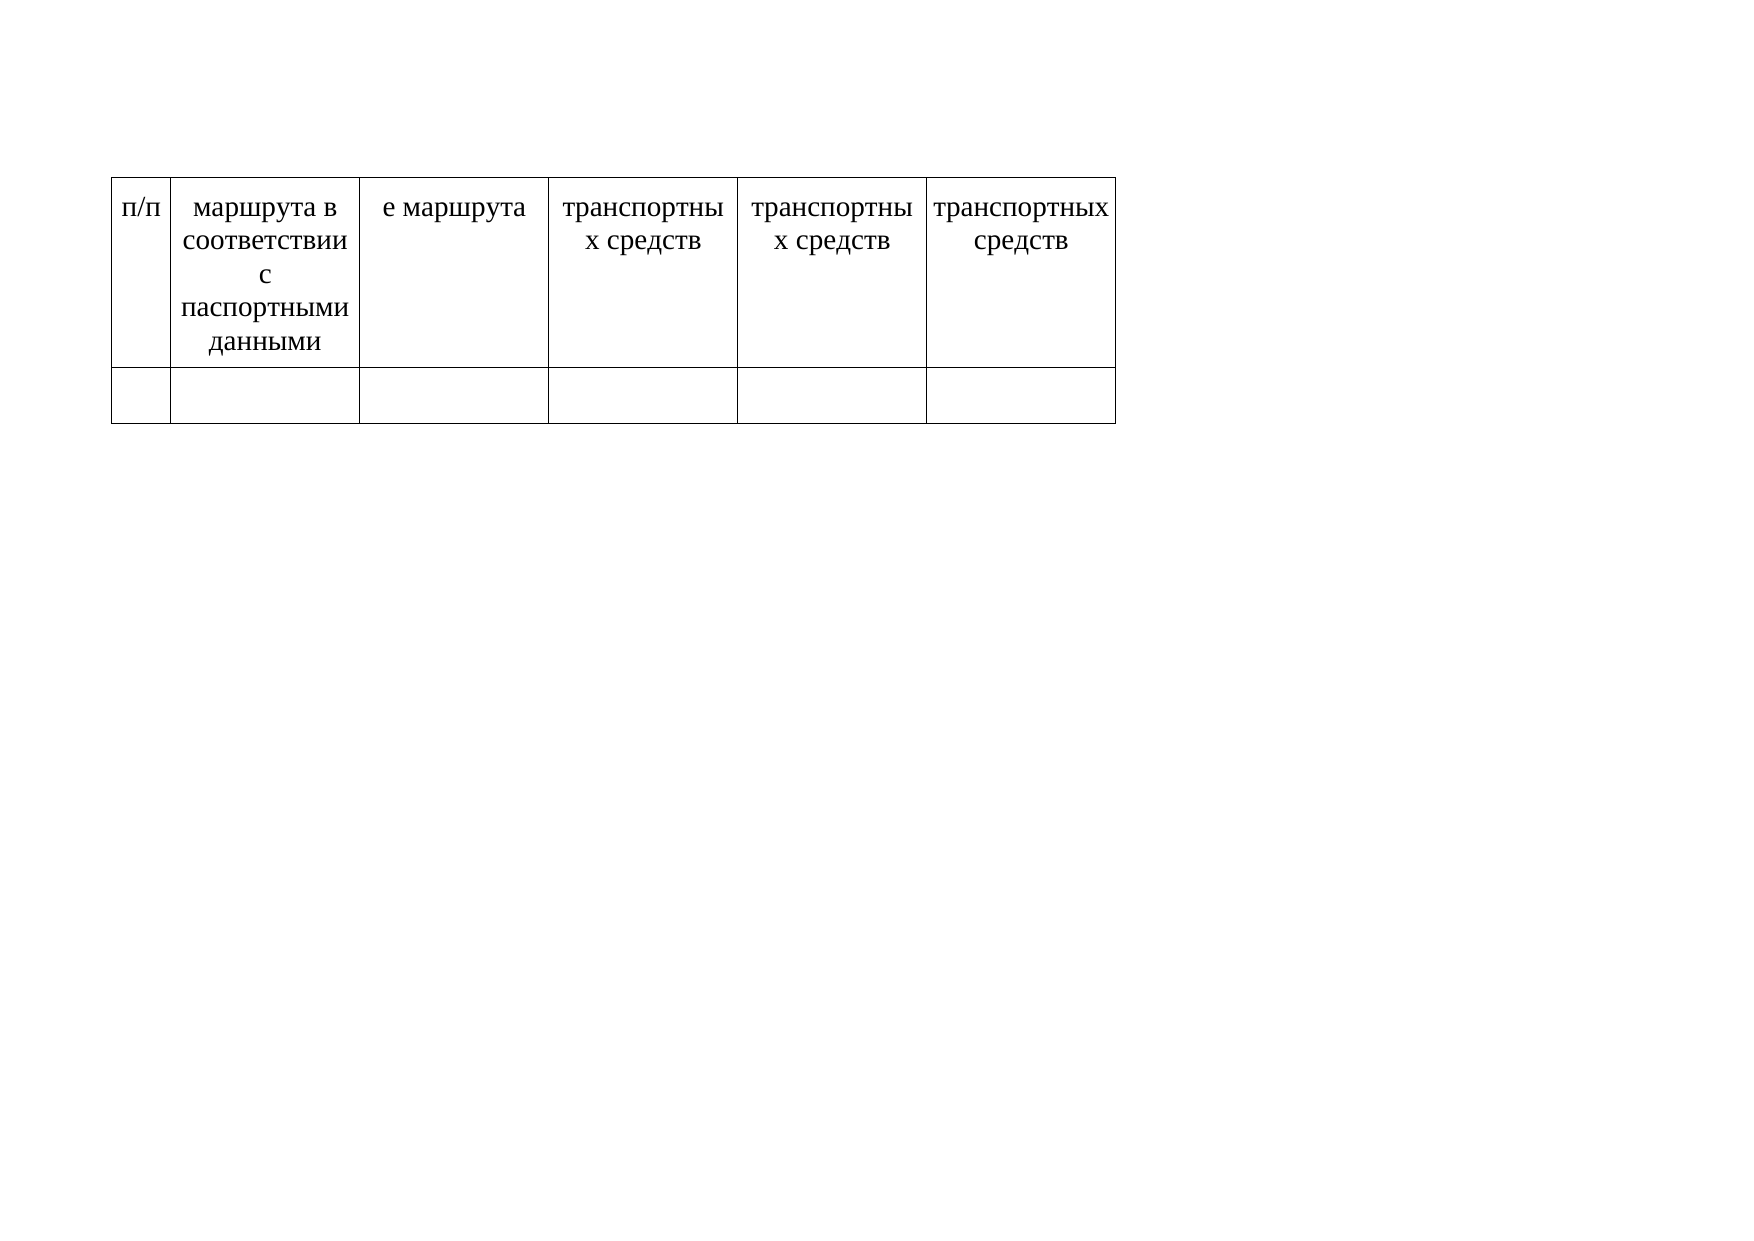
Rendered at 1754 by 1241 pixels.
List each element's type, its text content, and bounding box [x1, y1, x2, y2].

table_cell [927, 368, 1115, 423]
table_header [927, 178, 1115, 367]
table_header N п/п [112, 178, 170, 367]
table_cell [738, 368, 926, 423]
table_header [738, 178, 926, 367]
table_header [549, 178, 737, 367]
table_cell [360, 368, 548, 423]
table_cell [549, 368, 737, 423]
table_cell [171, 368, 359, 423]
table_cell [112, 368, 170, 423]
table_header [171, 178, 359, 367]
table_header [360, 178, 548, 367]
